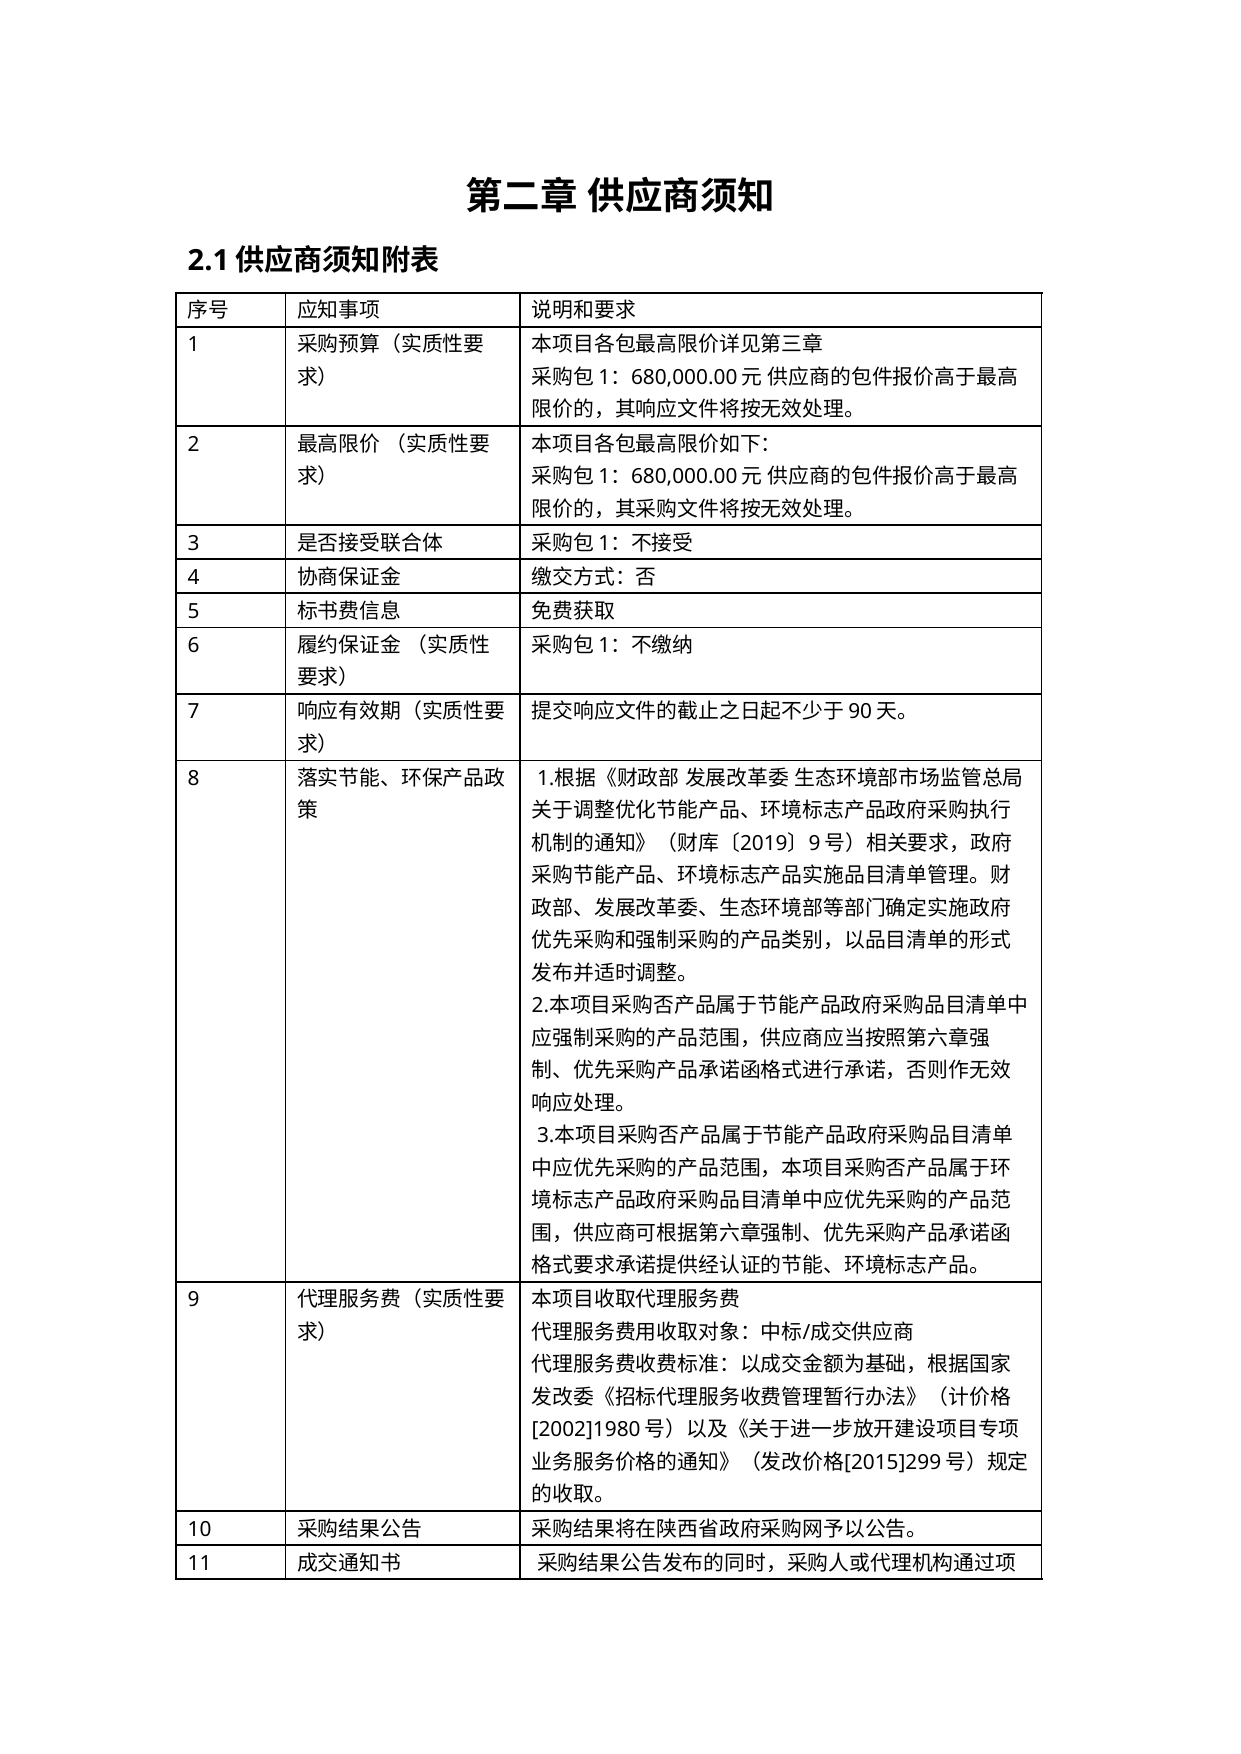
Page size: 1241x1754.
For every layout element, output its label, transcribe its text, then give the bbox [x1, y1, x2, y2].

table_cell 采购结果公告 [286, 1512, 519, 1544]
table_cell 最高限价 （实质性要求） [286, 427, 519, 524]
table_cell 5 [177, 594, 285, 626]
table_cell 1.根据《财政部 发展改革委 生态环境部市场监管总局关于调整优化节能产品、环境标志产品政府采购执行机制的通知》（财库〔2019〕9号）相关要求，政府采购节能产品、环境标志产品实施品目清单管理。财政部、发展改革委、生态环境部等部门确定实施政府优先采购和强制采购的产品类别，以品目清单的形式发布并适时调整。 2.本项目采购否产品属于节能产品政府采购品目清单中应强制采购的产品范围，供应商应当按照第六章强制、优先采购产品承诺函格式进行承诺，否则作无效响应处理。 3.本项目采购否产品属于节能产品政府采购品目清单中应优先采购的产品范围，本项目采购否产品属于环境标志产品政府采购品目清单中应优先采购的产品范围，供应商可根据第六章强制、优先采购产品承诺函格式要求承诺提供经认证的节能、环境标志产品。 [521, 761, 1041, 1281]
table_cell 采购预算（实质性要求） [286, 328, 519, 425]
table_cell 是否接受联合体 [286, 526, 519, 558]
table_cell 缴交方式：否 [521, 560, 1041, 592]
table_cell 9 [177, 1283, 285, 1510]
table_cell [521, 1546, 1041, 1578]
table_cell 10 [177, 1512, 285, 1544]
table_cell 履约保证金 （实质性要求） [286, 628, 519, 693]
table_cell 本项目各包最高限价详见第三章 采购包1：680,000.00元 供应商的包件报价高于最高限价的，其响应文件将按无效处理。 [521, 328, 1041, 425]
table_cell 响应有效期（实质性要求） [286, 695, 519, 759]
table_cell 采购包1：不接受 [521, 526, 1041, 558]
table_cell 落实节能、环保产品政策 [286, 761, 519, 1281]
table_cell 6 [177, 628, 285, 693]
table_cell 代理服务费（实质性要求） [286, 1283, 519, 1510]
text 2.1供应商须知附表 [187, 227, 1053, 292]
table_cell 标书费信息 [286, 594, 519, 626]
table_cell 成交通知书 [286, 1546, 519, 1578]
table_cell 提交响应文件的截止之日起不少于90天。 [521, 695, 1041, 759]
table_cell 协商保证金 [286, 560, 519, 592]
table_cell 免费获取 [521, 594, 1041, 626]
table_cell 7 [177, 695, 285, 759]
table_header 应知事项 [286, 294, 519, 326]
table_header 说明和要求 [521, 294, 1041, 326]
table_cell 本项目收取代理服务费 代理服务费用收取对象：中标/成交供应商 代理服务费收费标准：以成交金额为基础，根据国家发改委《招标代理服务收费管理暂行办法》（计价格[2002]1980号）以及《关于进一步放开建设项目专项业务服务价格的通知》（发改价格[2015]299号）规定的收取。 [521, 1283, 1041, 1510]
text 第二章 供应商须知 [187, 162, 1053, 227]
table_cell 4 [177, 560, 285, 592]
table_cell 本项目各包最高限价如下： 采购包1：680,000.00元 供应商的包件报价高于最高限价的，其采购文件将按无效处理。 [521, 427, 1041, 524]
table_cell 2 [177, 427, 285, 524]
table_cell 采购结果将在陕西省政府采购网予以公告。 [521, 1512, 1041, 1544]
table_header 序号 [177, 294, 285, 326]
table_cell 1 [177, 328, 285, 425]
table_cell 11 [177, 1546, 285, 1578]
table_cell 采购包1：不缴纳 [521, 628, 1041, 693]
table_cell 8 [177, 761, 285, 1281]
table_cell 3 [177, 526, 285, 558]
